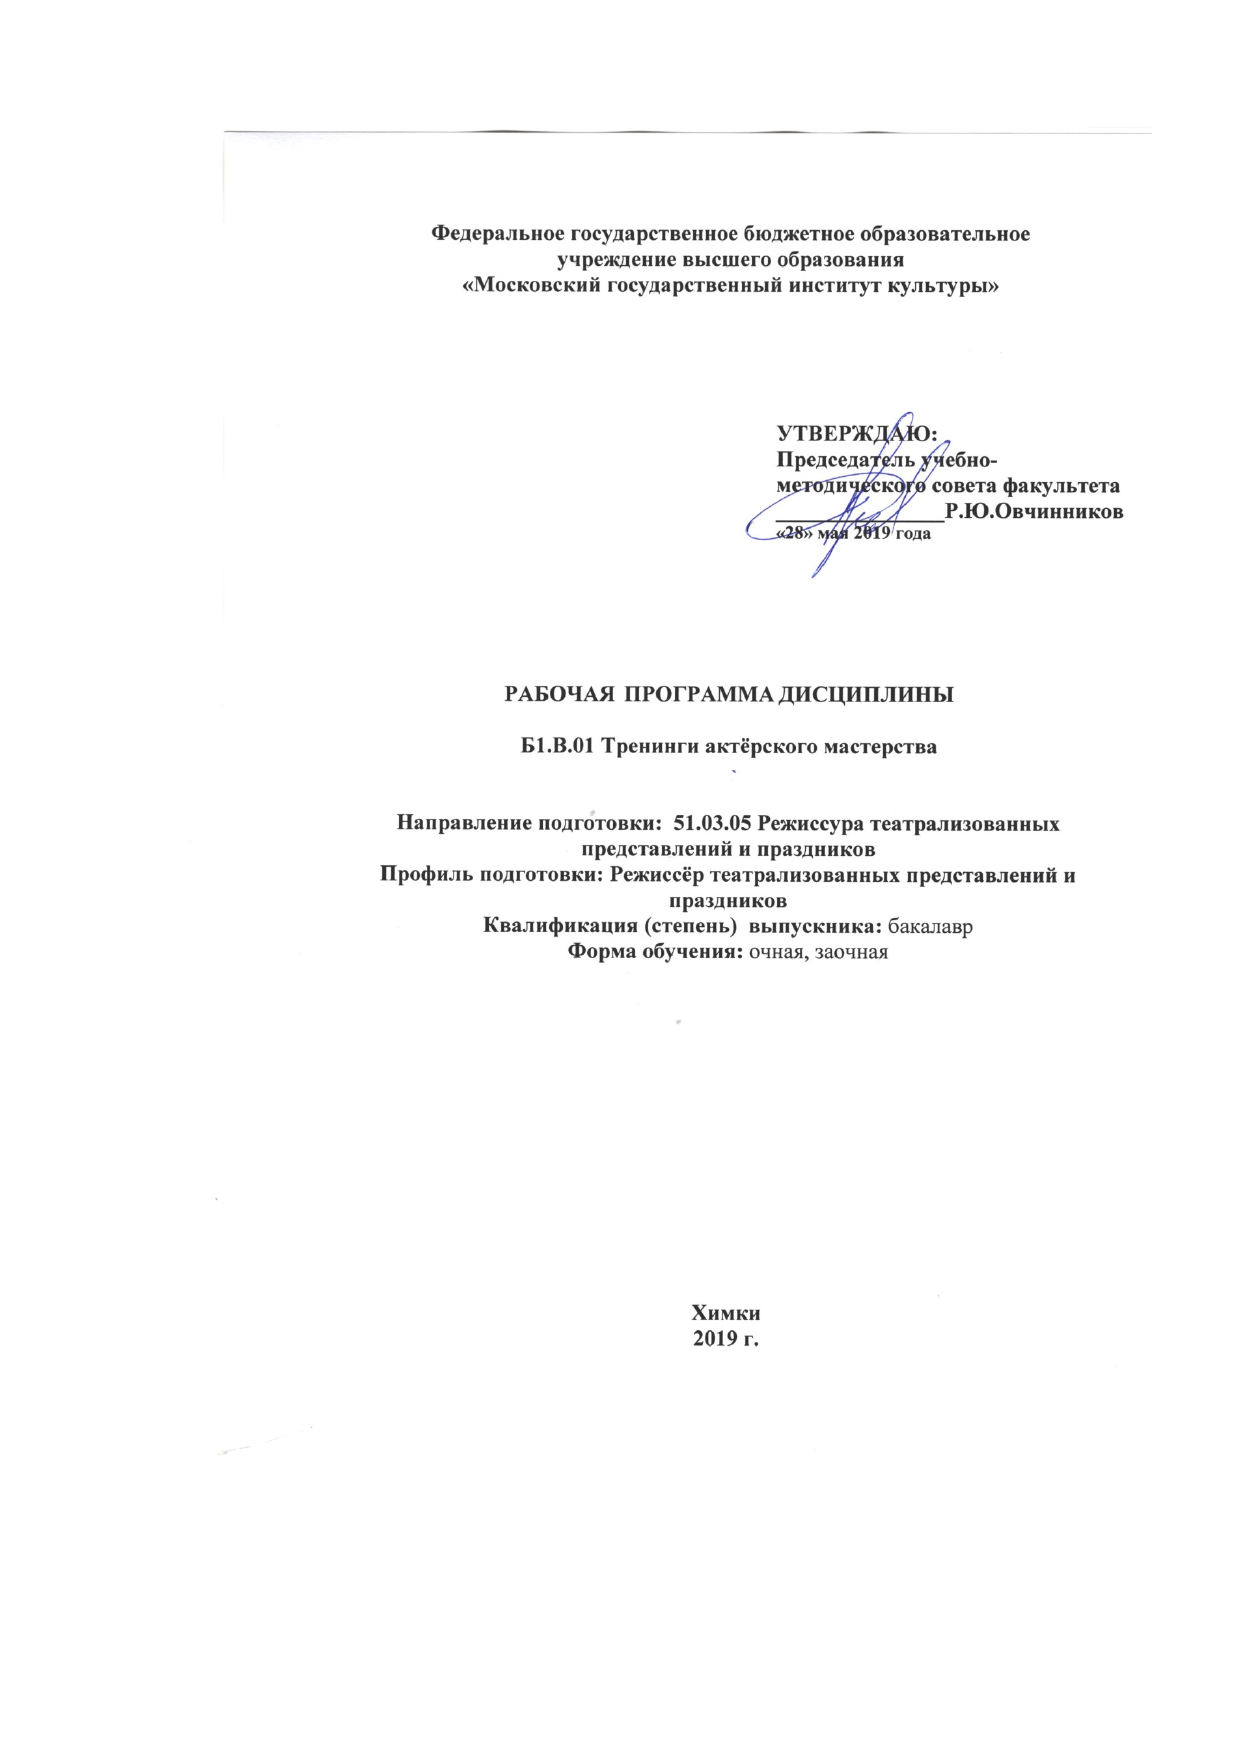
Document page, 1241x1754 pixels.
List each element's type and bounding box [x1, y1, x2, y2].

picture [177, 118, 1152, 1459]
